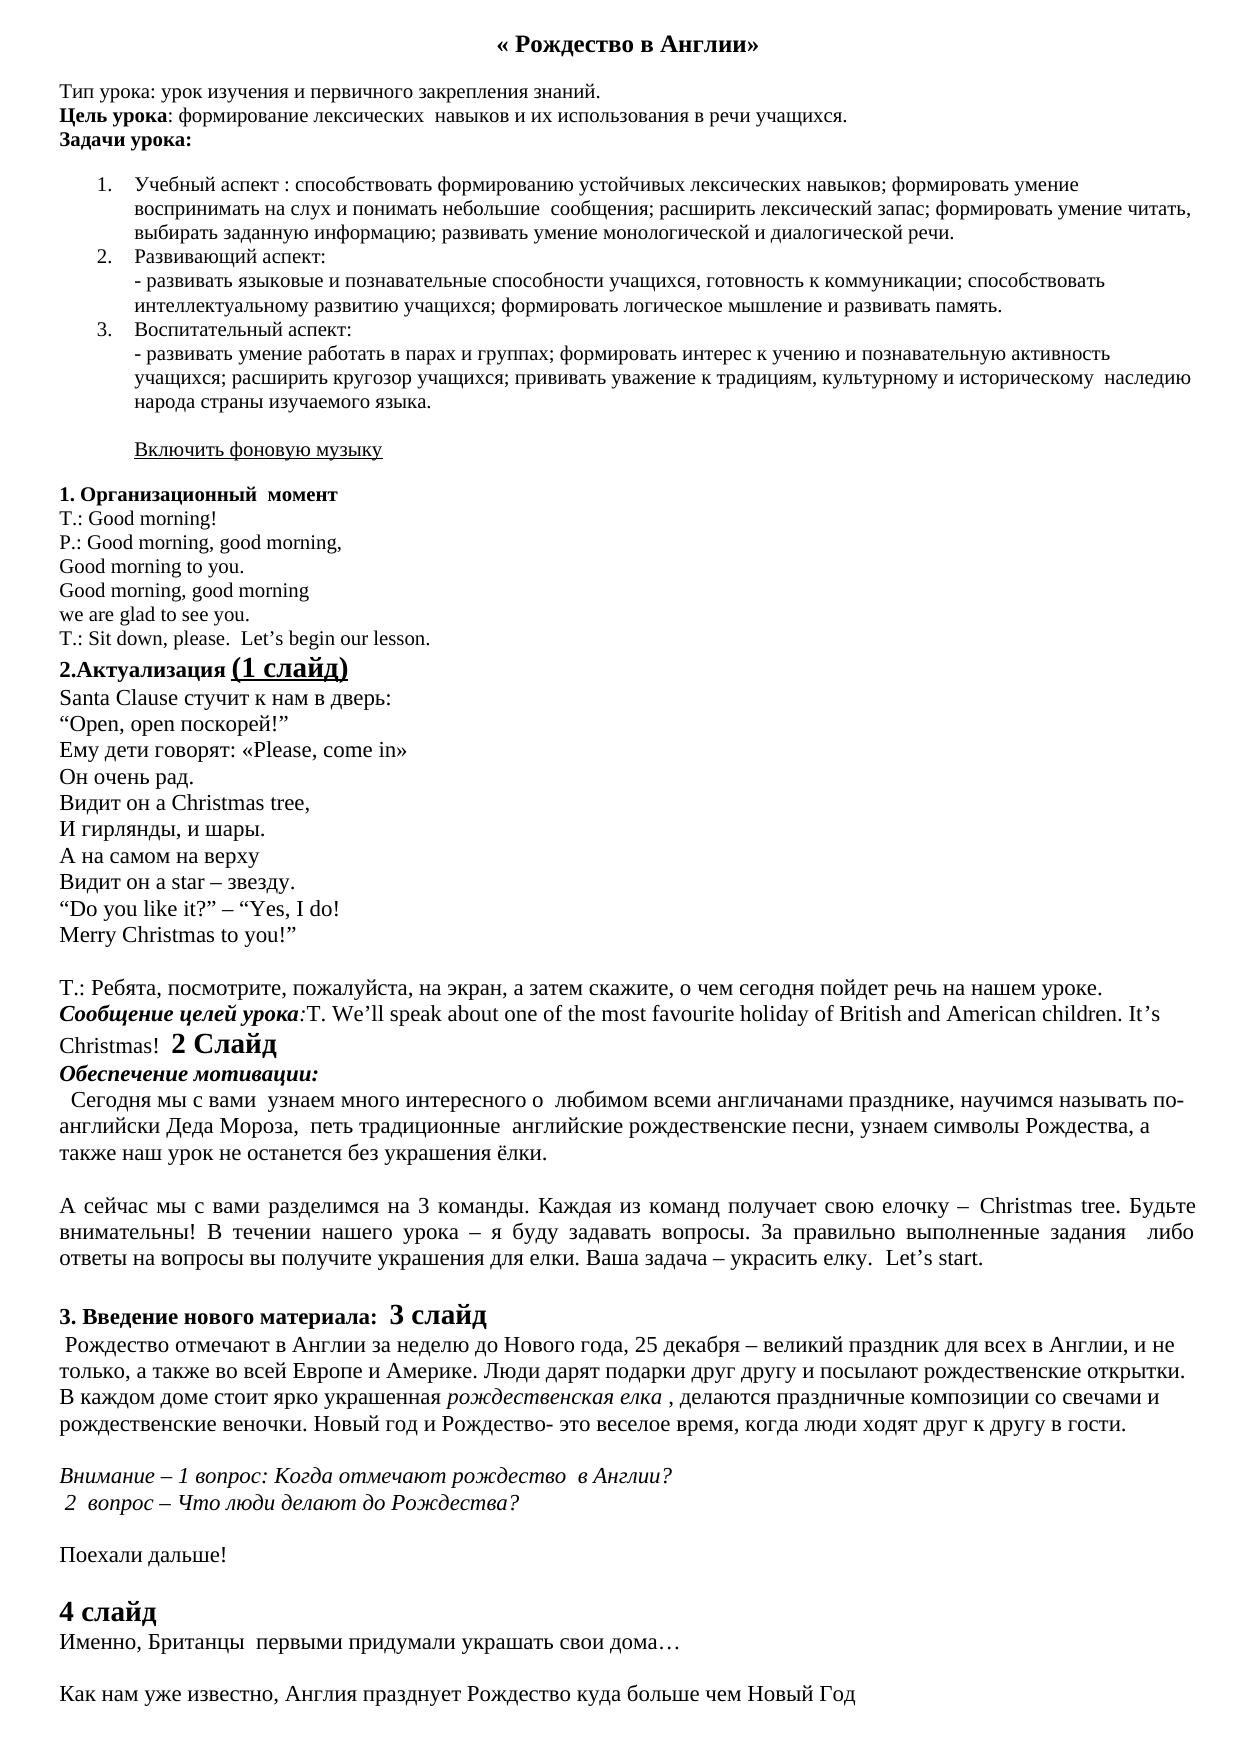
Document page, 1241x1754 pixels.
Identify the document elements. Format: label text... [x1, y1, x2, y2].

list - развивать умение работать в парах и группах; формировать интерес к учению и познавательную активность учащихся; расширить кругозор учащихся; прививать уважение к традициям, культурному и историческому наследию народа страны изучаемого языка. [134, 341, 1196, 413]
list Учебный аспект : способствовать формированию устойчивых лексических навыков; формировать умение воспринимать на слух и понимать небольшие сообщения; расширить лексический запас; формировать умение читать, выбирать заданную информацию; развивать умение монологической и диалогической речи. [97, 172, 1196, 244]
text 1. Организационный момент [59, 482, 1196, 506]
text Обеспечение мотивации: [59, 1060, 1196, 1086]
list Воспитательный аспект: [97, 317, 1196, 341]
text Поехали дальше! [59, 1541, 1196, 1568]
text Внимание – 1 вопрос: Когда отмечают рождество в Англии? [59, 1462, 1196, 1489]
text Как нам уже известно, Англия празднует Рождество куда больше чем Новый Год [59, 1680, 1196, 1707]
text Santa Clause стучит к нам в дверь: “Open, open поскорей!” Ему дети говорят: «Please, come in» Он очень рад. Видит он a Christmas tree, И гирлянды, и шары. А на самом на верху Видит он a star – звезду. “Do you like it?” – “Yes, I do! Merry Christmas to you!” [59, 684, 1196, 947]
text 3. Введение нового материала: 3 слайд [59, 1297, 1196, 1331]
text P.: Good morning, good morning, Good morning to you. Good morning, good morning we are glad to see you. T.: Sit down, please. Let’s begin our lesson. [59, 530, 1196, 650]
list Развивающий аспект: [97, 244, 1196, 268]
text T.: Ребята, посмотрите, пожалуйста, на экран, а затем скажите, о чем сегодня пойдет речь на нашем уроке. Сообщение целей урока:T. We’ll speak about one of the most favourite holiday of British and American children. It’s Christmas! 2 Слайд [59, 947, 1196, 1060]
text Задачи урока: [59, 127, 1196, 151]
list - развивать языковые и познавательные способности учащихся, готовность к коммуникации; способствовать интеллектуальному развитию учащихся; формировать логическое мышление и развивать память. [134, 268, 1196, 317]
text 2 вопрос – Что люди делают до Рождества? [59, 1489, 1196, 1515]
text Рождество отмечают в Англии за неделю до Нового года, 25 декабря – великий праздник для всех в Англии, и не только, а также во всей Европе и Америке. Люди дарят подарки друг другу и посылают рождественские открытки. В каждом доме стоит ярко украшенная рождественская елка , делаются праздничные композиции со свечами и рождественские веночки. Новый год и Рождество- это веселое время, когда люди ходят друг к другу в гости. [59, 1331, 1196, 1436]
list 2.Актуализация (1 слайд) [59, 650, 1196, 684]
list Сегодня мы с вами узнаем много интересного о любимом всеми англичанами празднике, научимся называть по-английски Деда Мороза, петь традиционные английские рождественские песни, узнаем символы Рождества, а также наш урок не останется без украшения ёлки. [59, 1086, 1196, 1165]
text А сейчас мы с вами разделимся на 3 команды. Каждая из команд получает свою елочку – Christmas tree. Будьте внимательны! В течении нашего урока – я буду задавать вопросы. За правильно выполненные задания либо ответы на вопросы вы получите украшения для елки. Ваша задача – украсить елку. Let’s start. [59, 1192, 1196, 1271]
text Цель урока: формирование лексических навыков и их использования в речи учащихся. [59, 103, 1196, 127]
text T.: Good morning! [59, 506, 1196, 530]
text Именно, Британцы первыми придумали украшать свои дома… [59, 1628, 1196, 1654]
list Включить фоновую музыку [134, 437, 1196, 461]
text « Рождество в Англии» [59, 29, 1196, 58]
text Тип урока: урок изучения и первичного закрепления знаний. [59, 79, 1196, 103]
text 4 слайд [59, 1594, 1196, 1628]
